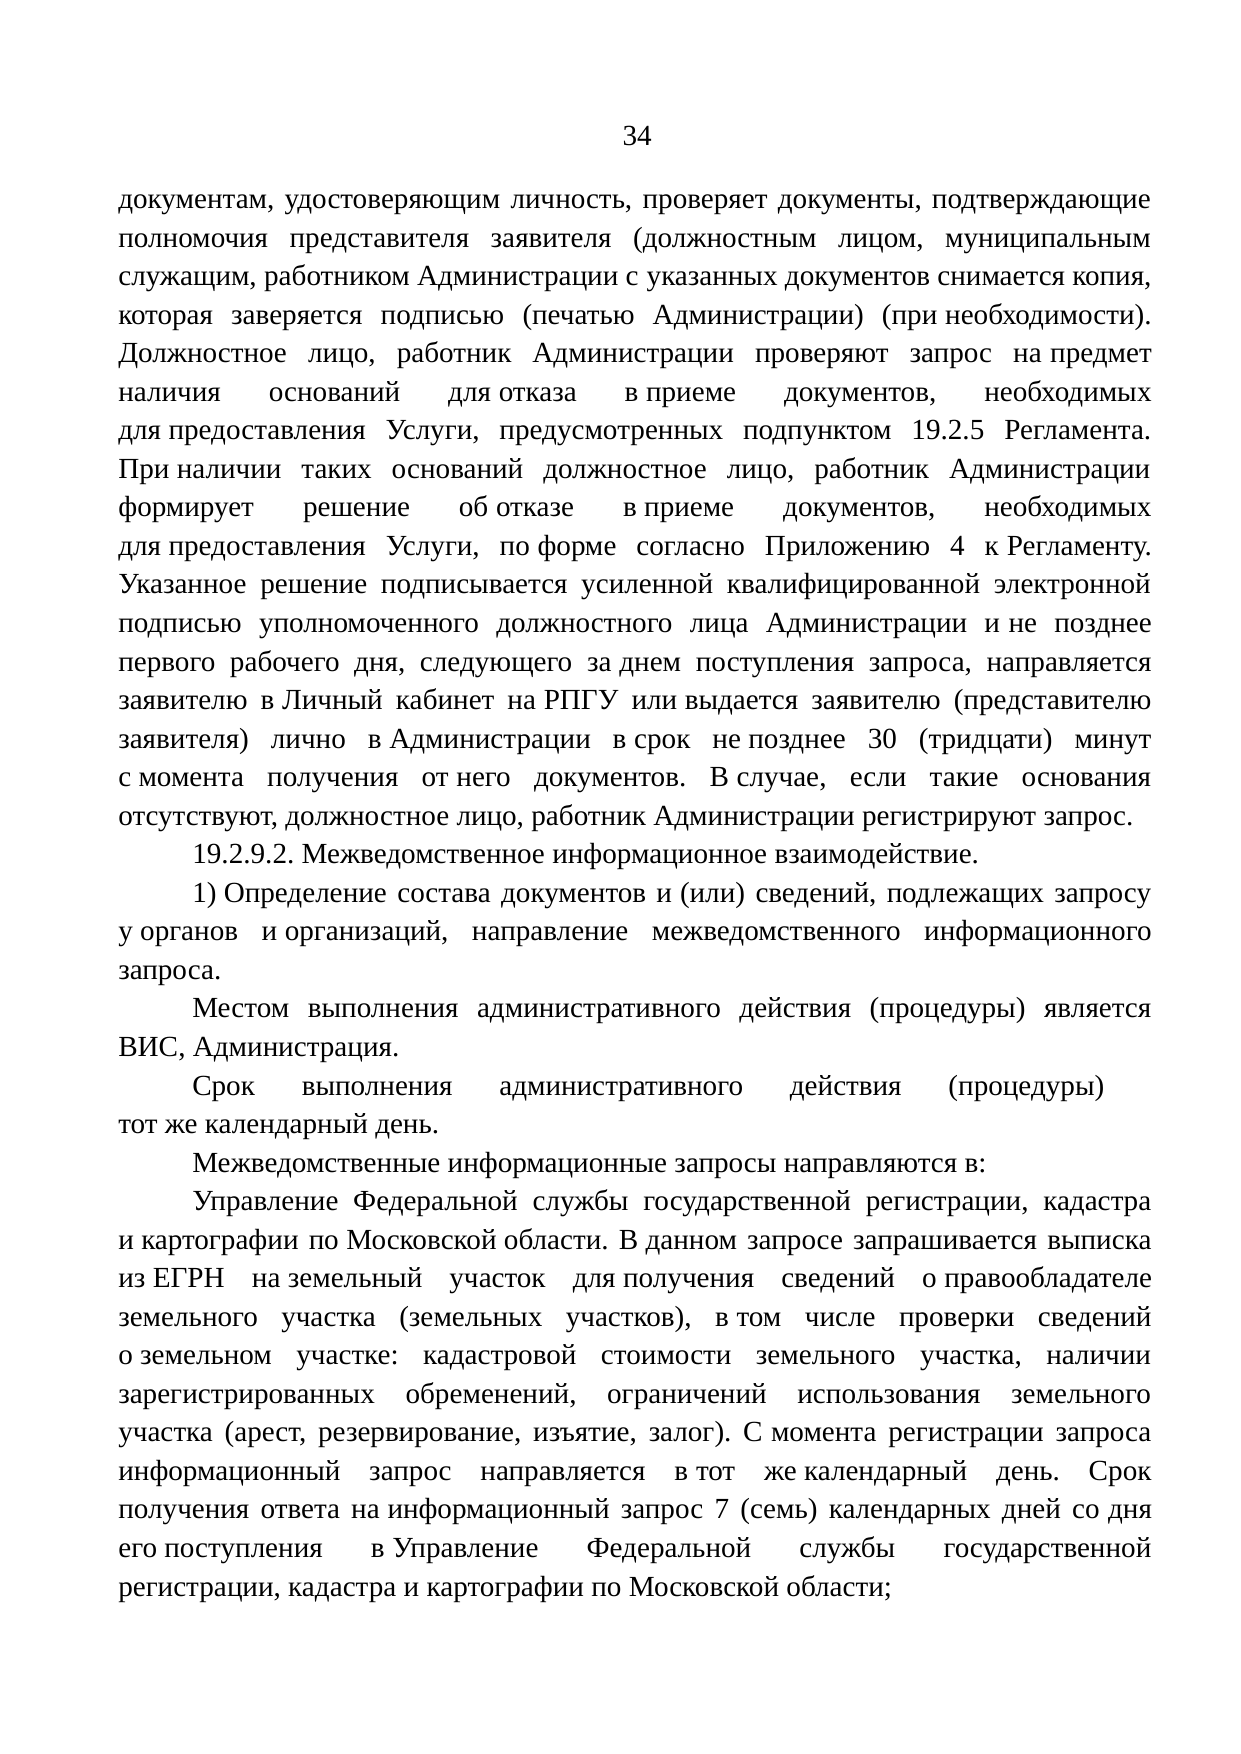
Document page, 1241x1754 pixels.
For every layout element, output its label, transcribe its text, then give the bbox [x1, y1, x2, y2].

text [118, 181, 1152, 831]
text 1) Определение состава документов и (или) сведений, подлежащих запросу у органов и организаций, направление межведомственного информационного запроса. [118, 875, 1152, 986]
text Местом выполнения административного действия (процедуры) является ВИС, Администрация. [118, 991, 1152, 1063]
text 19.2.9.2. Межведомственное информационное взаимодействие. [118, 836, 1152, 870]
text Управление Федеральной службы государственной регистрации, кадастра и картографии по Московской области. В данном запросе запрашивается выписка из ЕГРН на земельный участок для получения сведений о правообладателе земельного участка (земельных участков), в том числе проверки сведений о земельном участке: кадастровой стоимости земельного участка, наличии зарегистрированных обременений, ограничений использования земельного участка (арест, резервирование, изъятие, залог). С момента регистрации запроса информационный запрос направляется в тот же календарный день. Срок получения ответа на информационный запрос 7 (семь) календарных дней со дня его поступления в Управление Федеральной службы государственной регистрации, кадастра и картографии по Московской области; [118, 1183, 1152, 1602]
text Межведомственные информационные запросы направляются в: [118, 1145, 1152, 1178]
text Срок выполнения административного действия (процедуры) тот же календарный день. [118, 1068, 1152, 1140]
